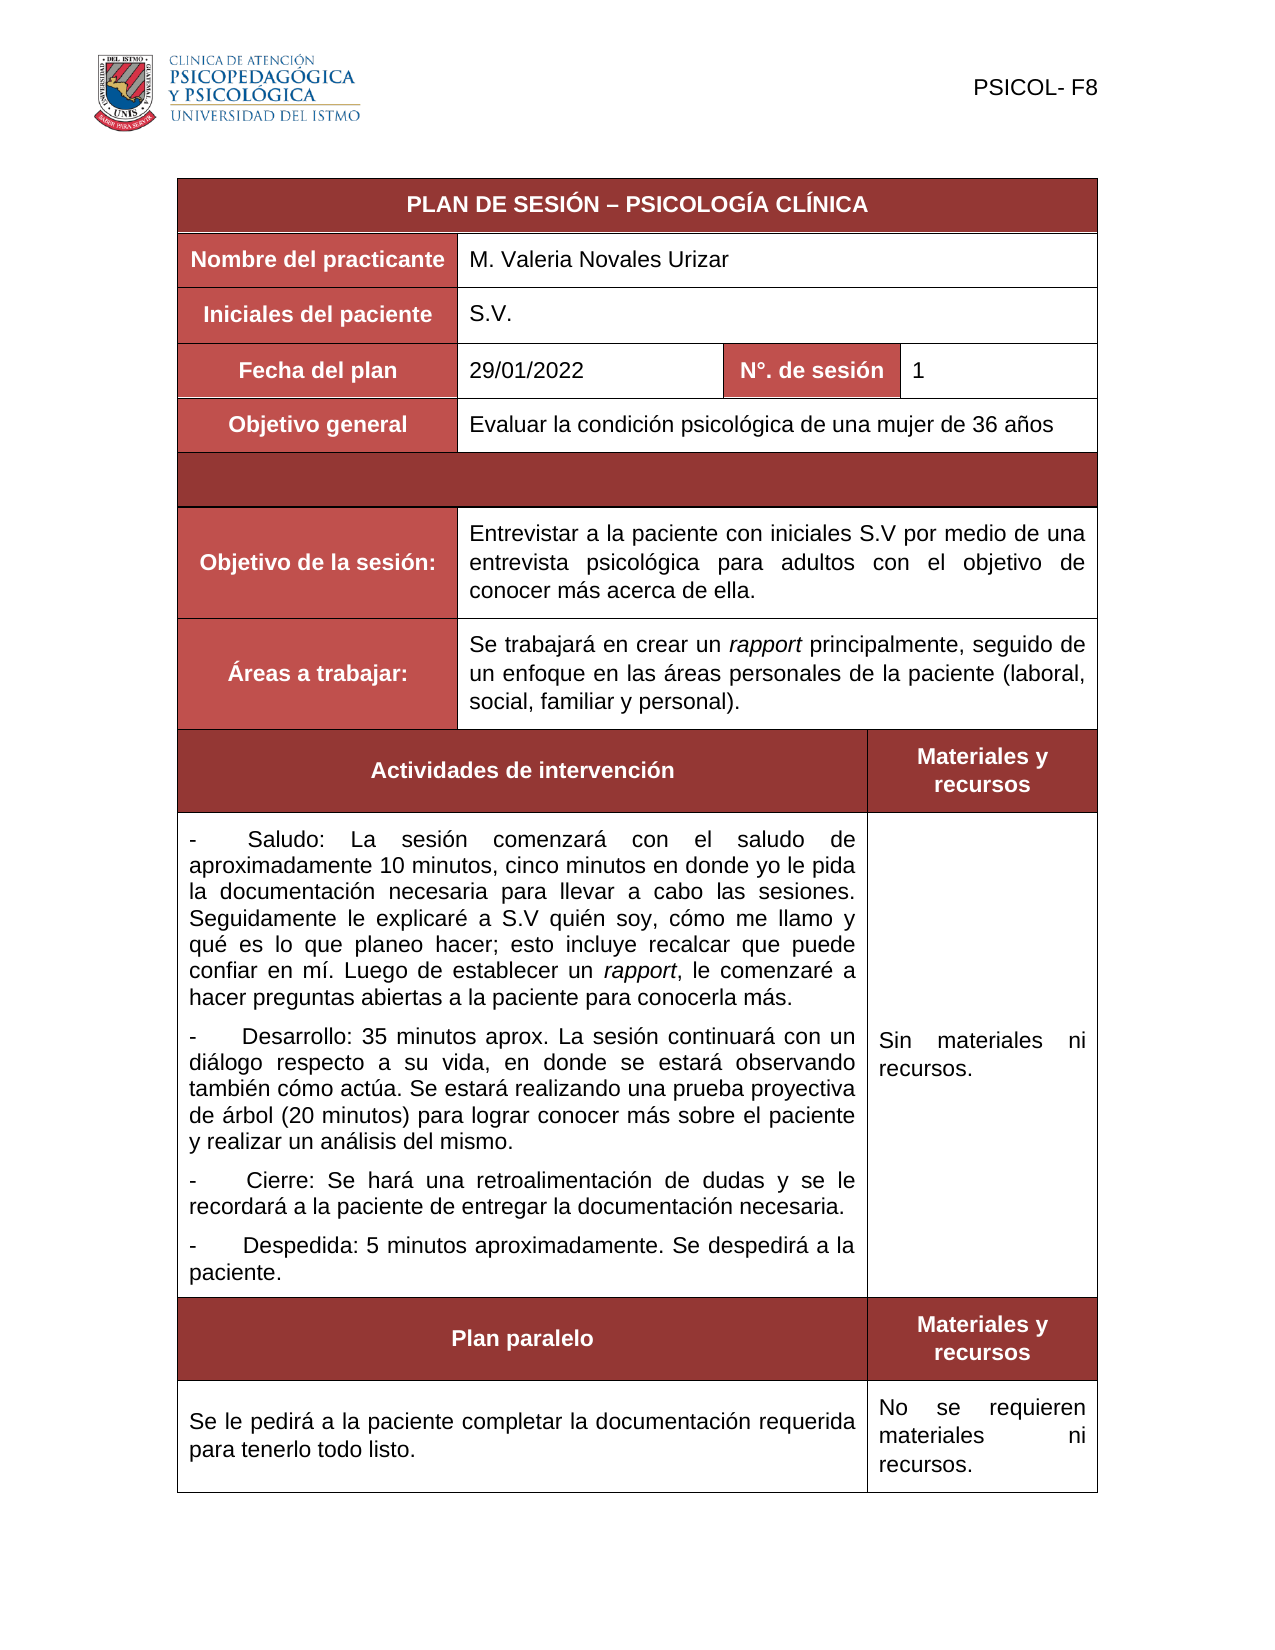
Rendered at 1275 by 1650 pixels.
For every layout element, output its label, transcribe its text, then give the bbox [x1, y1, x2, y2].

picture [42, 25, 422, 166]
table_cell Fecha del plan [178, 344, 457, 397]
table_cell 1 [901, 344, 1097, 397]
table_cell Objetivo de la sesión: [178, 508, 457, 618]
table_cell Plan paralelo [178, 1298, 867, 1380]
table_cell Iniciales del paciente [178, 288, 457, 343]
table_cell Áreas a trabajar: [178, 619, 457, 729]
table_cell S.V. [458, 288, 1097, 343]
table_cell [178, 453, 1097, 506]
table_cell Nombre del practicante [178, 234, 457, 287]
table_cell M. Valeria Novales Urizar [458, 234, 1097, 287]
table_cell Se le pedirá a la paciente completar la documentación requerida para tenerlo todo listo. [178, 1381, 867, 1492]
table_cell N°. de sesión [724, 344, 900, 397]
table_cell No se requieren materiales ni recursos. [868, 1381, 1097, 1492]
table_cell Sin materiales ni recursos. [868, 813, 1097, 1297]
table_cell Actividades de intervención [178, 730, 867, 812]
table_cell Materiales y recursos [868, 1298, 1097, 1380]
table_cell Objetivo general [178, 399, 457, 452]
table_cell Evaluar la condición psicológica de una mujer de 36 años [458, 399, 1097, 452]
table_cell Se trabajará en crear un rapport principalmente, seguido de un enfoque en las áreas personales de la paciente (laboral, social, familiar y personal). [458, 619, 1097, 729]
table_header PLAN DE SESIÓN – PSICOLOGÍA CLÍNICA [178, 179, 1097, 232]
table_cell 29/01/2022 [458, 344, 723, 397]
table_cell Entrevistar a la paciente con iniciales S.V por medio de una entrevista psicológica para adultos con el objetivo de conocer más acerca de ella. [458, 508, 1097, 618]
table_cell Materiales y recursos [868, 730, 1097, 812]
table_cell - Saludo: La sesión comenzará con el saludo de aproximadamente 10 minutos, cinco minutos en donde yo le pida la documentación necesaria para llevar a cabo las sesiones. Seguidamente le explicaré a S.V quién soy, cómo me llamo y qué es lo que planeo hacer; esto incluye recalcar que puede confiar en mí. Luego de establecer un rapport, le comenzaré a hacer preguntas abiertas a la paciente para conocerla más. - Desarrollo: 35 minutos aprox. La sesión continuará con un diálogo respecto a su vida, en donde se estará observando también cómo actúa. Se estará realizando una prueba proyectiva de árbol (20 minutos) para lograr conocer más sobre el paciente y realizar un análisis del mismo. - Cierre: Se hará una retroalimentación de dudas y se le recordará a la paciente de entregar la documentación necesaria. - Despedida: 5 minutos aproximadamente. Se despedirá a la paciente. [178, 813, 867, 1297]
